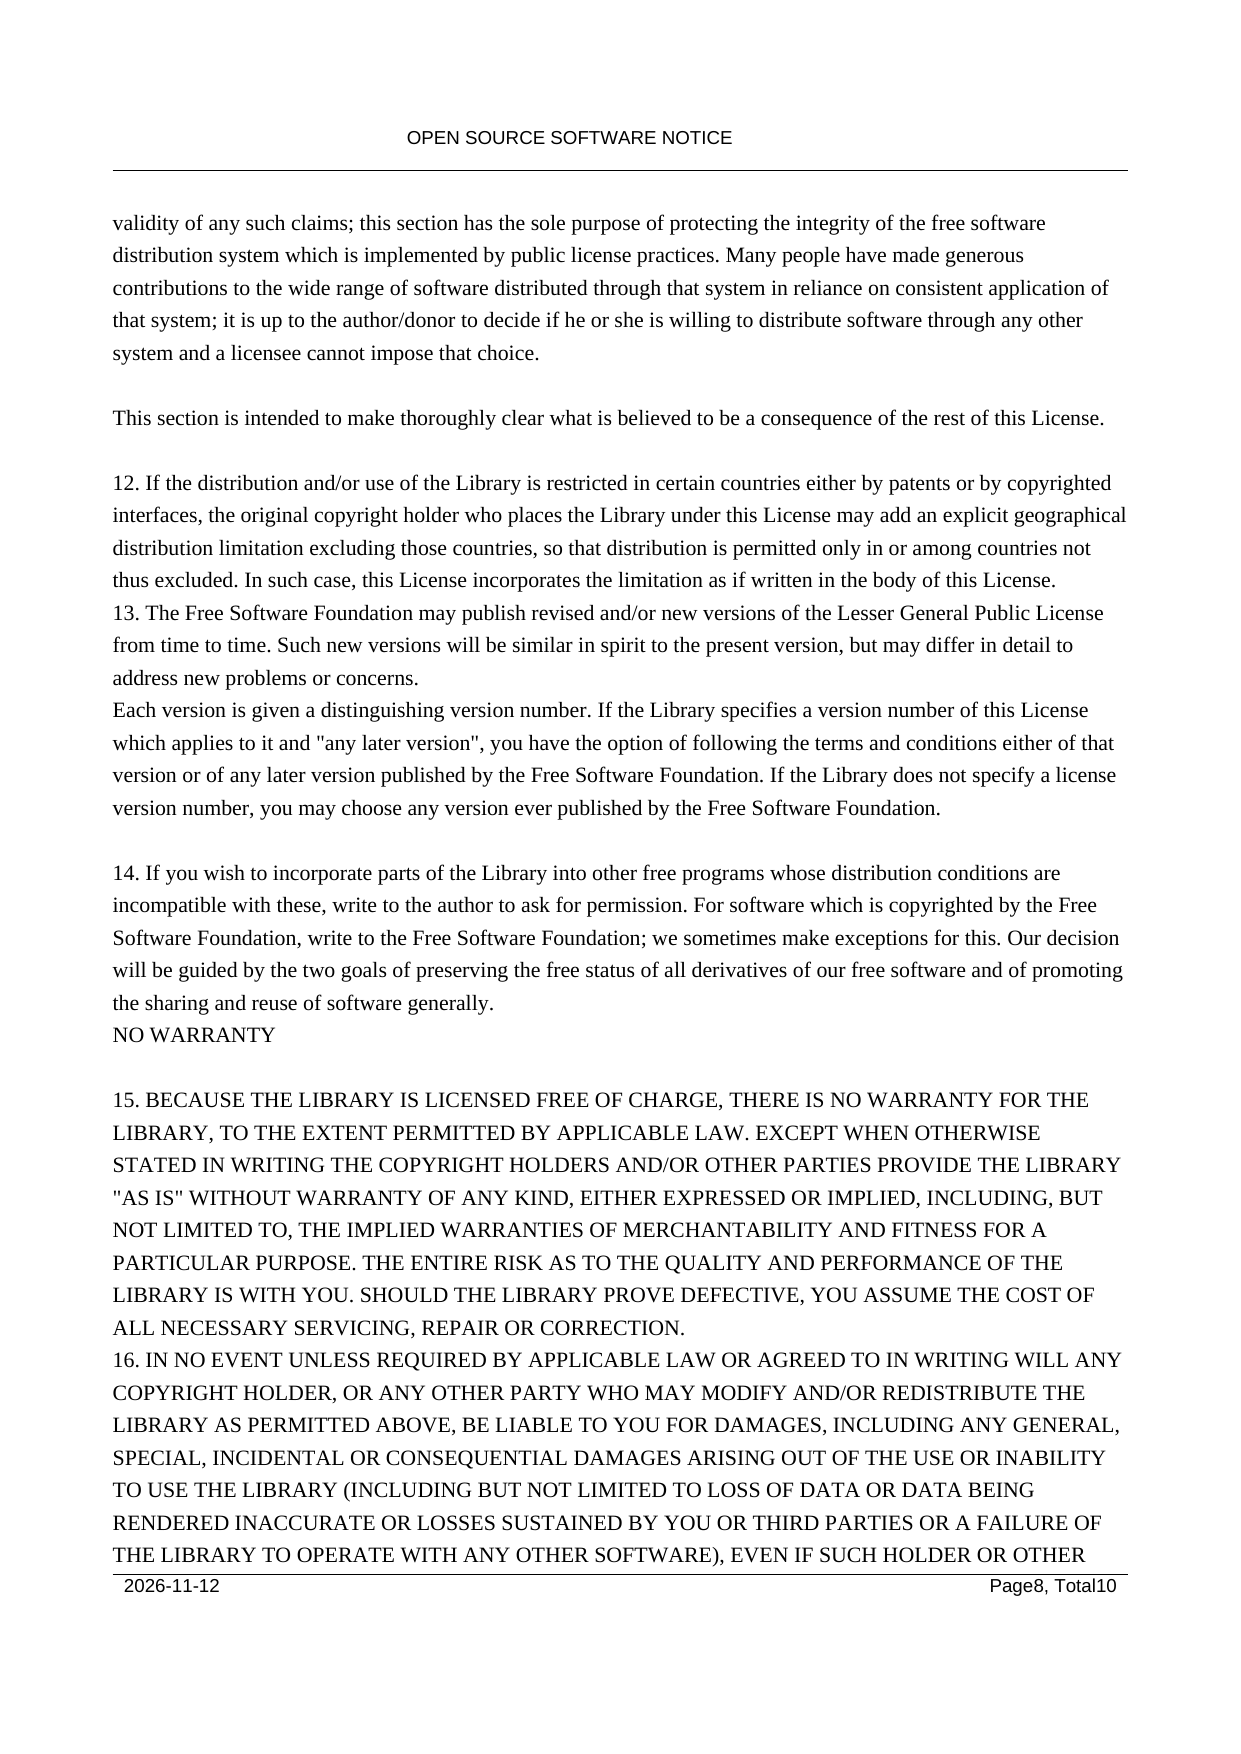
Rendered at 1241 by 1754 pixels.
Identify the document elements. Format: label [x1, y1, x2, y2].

text [112, 206, 1128, 1571]
